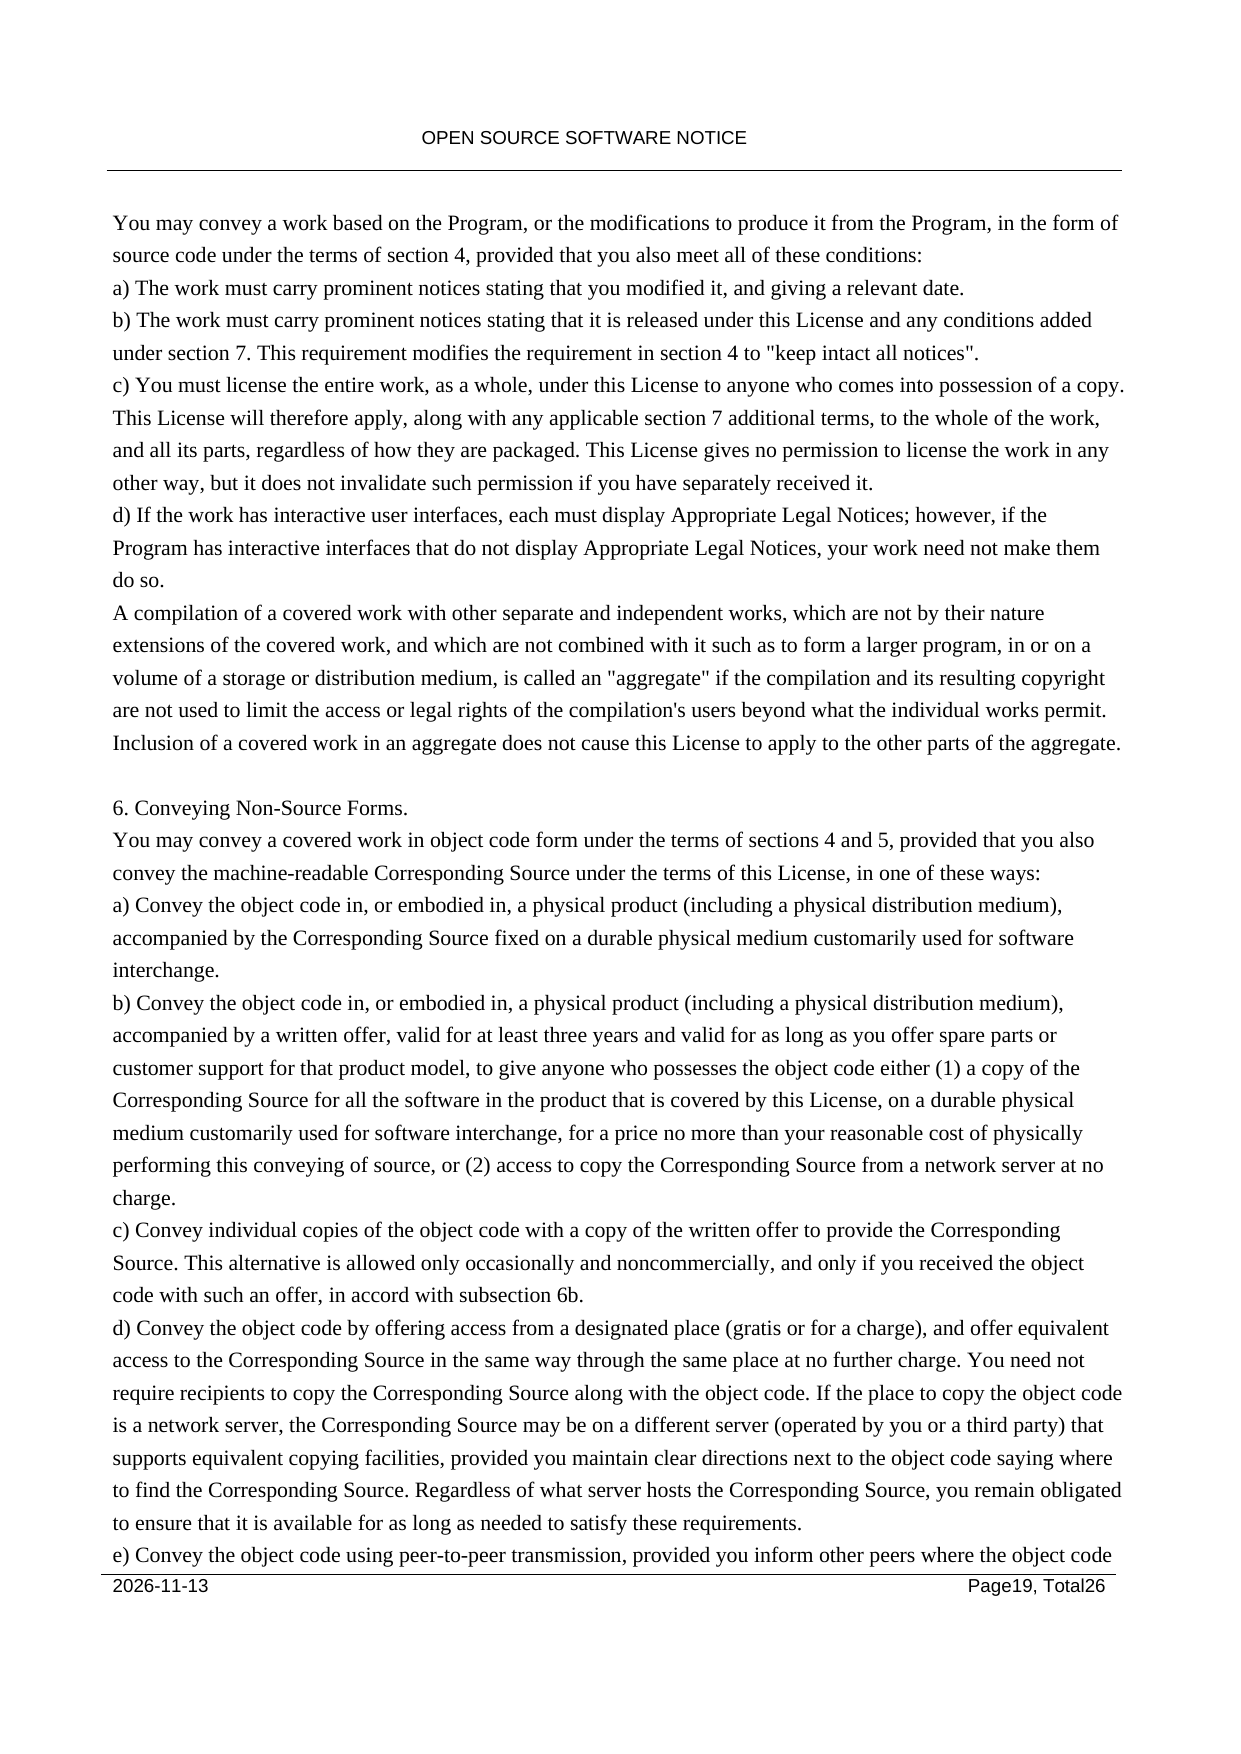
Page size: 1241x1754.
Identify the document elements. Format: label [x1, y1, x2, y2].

text [112, 206, 1128, 1571]
